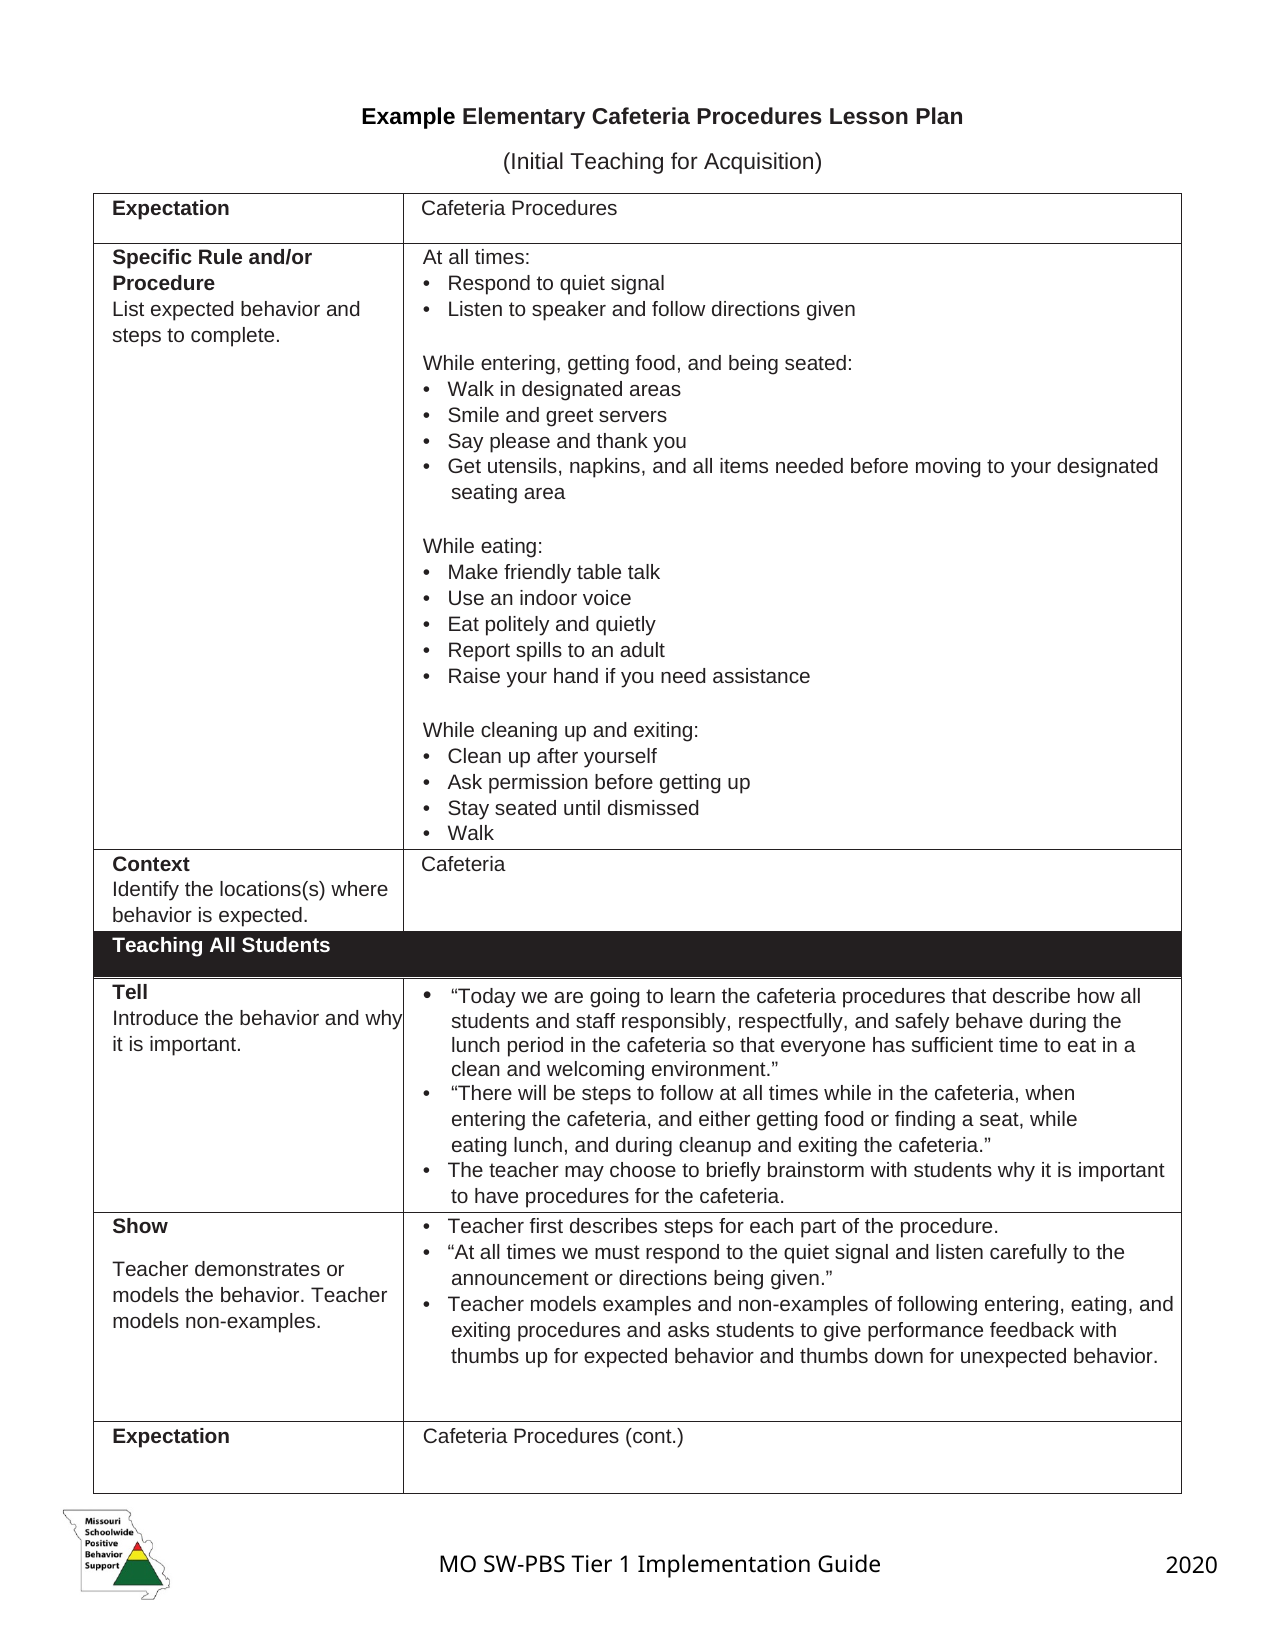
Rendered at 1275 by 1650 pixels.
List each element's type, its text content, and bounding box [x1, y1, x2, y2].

table_cell “Today we are going to learn the cafeteria procedures that describe how all students and staff responsibly, respectfully, and safely behave during the lunch period in the cafeteria so that everyone has sufficient time to eat in a clean and welcoming environment.” • “There will be steps to follow at all times while in the cafeteria, when entering the cafeteria, and either getting food or finding a seat, while eating lunch, and during cleanup and exiting the cafeteria.” • The teacher may choose to briefly brainstorm with students why it is important to have procedures for the cafeteria. [404, 979, 1181, 1212]
table_cell Cafeteria Procedures (cont.) [404, 1422, 1181, 1492]
table_header Expectation [94, 194, 403, 242]
table_cell • Teacher first describes steps for each part of the procedure. • “At all times we must respond to the quiet signal and listen carefully to the announcement or directions being given.” • Teacher models examples and non-examples of following entering, eating, and exiting procedures and asks students to give performance feedback with thumbs up for expected behavior and thumbs down for unexpected behavior. [404, 1213, 1181, 1421]
table_cell Context Identify the locations(s) where behavior is expected. [94, 850, 403, 931]
text (Initial Teaching for Acquisition) [150, 148, 1175, 174]
text Example Elementary Cafeteria Procedures Lesson Plan [150, 103, 1175, 129]
picture [24, 1480, 193, 1630]
table_cell Teaching All Students [94, 932, 1181, 977]
table_header Cafeteria Procedures [404, 194, 1181, 242]
table_cell Tell Introduce the behavior and why it is important. [94, 979, 403, 1212]
table_cell At all times: • Respond to quiet signal • Listen to speaker and follow directions given While entering, getting food, and being seated: • Walk in designated areas • Smile and greet servers • Say please and thank you • Get utensils, napkins, and all items needed before moving to your designated seating area While eating: • Make friendly table talk • Use an indoor voice • Eat politely and quietly • Report spills to an adult • Raise your hand if you need assistance While cleaning up and exiting: • Clean up after yourself • Ask permission before getting up • Stay seated until dismissed • Walk [404, 244, 1181, 849]
table_cell Specific Rule and/or Procedure List expected behavior and steps to complete. [94, 244, 403, 849]
table_cell Expectation [94, 1422, 403, 1492]
table_cell Cafeteria [404, 850, 1181, 931]
table_cell Show Teacher demonstrates or models the behavior. Teacher models non-examples. [94, 1213, 403, 1421]
